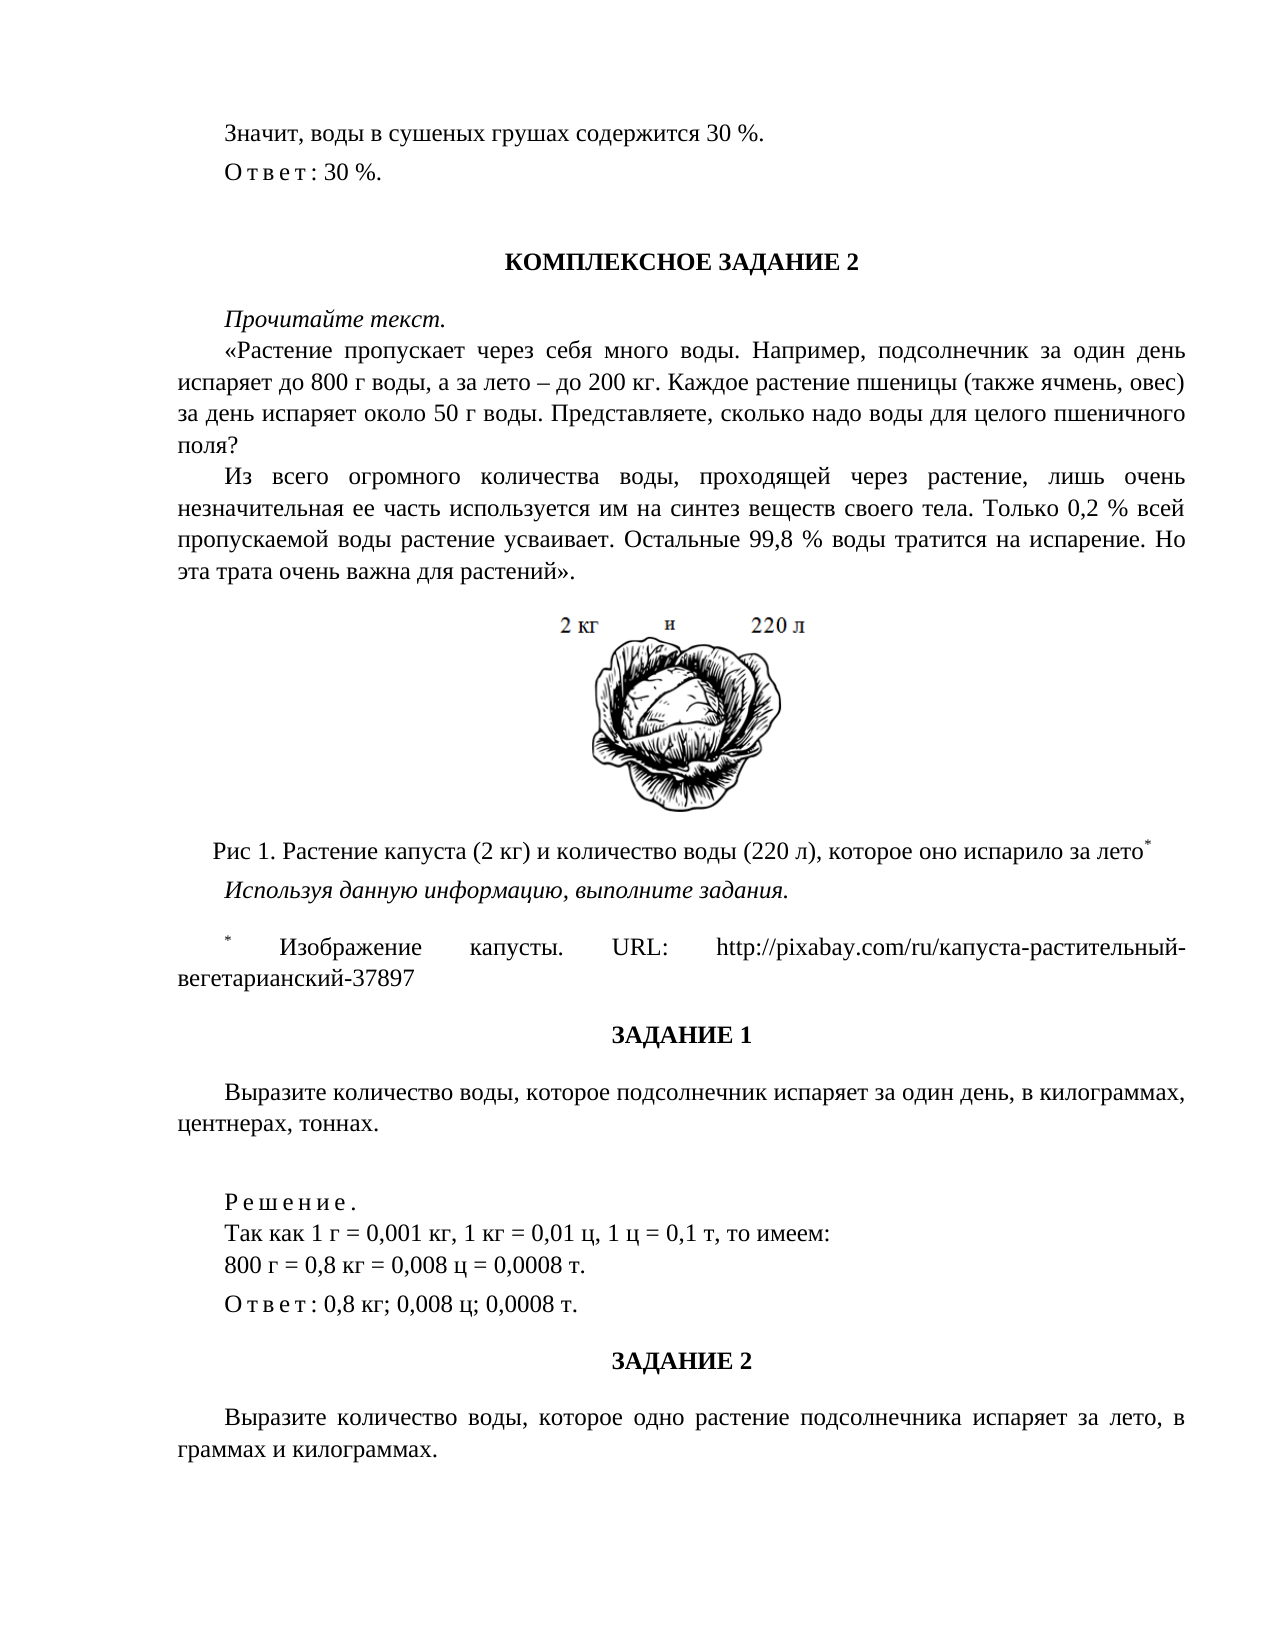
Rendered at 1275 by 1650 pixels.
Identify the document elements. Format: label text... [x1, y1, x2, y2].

text Задание 2 [177, 1346, 1186, 1375]
text Комплексное задание 2 [177, 247, 1186, 276]
text 800 г = 0,8 кг = 0,008 ц = 0,0008 т. [177, 1250, 1186, 1279]
text Рис 1. Растение капуста (2 кг) и количество воды (220 л), которое оно испарило за лето* [177, 836, 1186, 865]
text Используя данную информацию, выполните задания. [177, 875, 1186, 904]
text Прочитайте текст. [177, 304, 1186, 332]
text * Изображение капусты. URL: http://pixabay.com/ru/капуста-растительный-вегетарианский-37897 [177, 932, 1186, 992]
text Ответ: 0,8 кг; 0,008 ц; 0,0008 т. [177, 1289, 1186, 1318]
text Ответ: 30 %. [177, 157, 1186, 186]
text Выразите количество воды, которое подсолнечник испаряет за один день, в килограммах, центнерах, тоннах. [177, 1077, 1186, 1137]
text Решение. [177, 1187, 1186, 1216]
text Выразите количество воды, которое одно растение подсолнечника испаряет за лето, в граммах и килограммах. [177, 1402, 1186, 1463]
text «Растение пропускает через себя много воды. Например, подсолнечник за один день испаряет до 800 г воды, а за лето – до 200 кг. Каждое растение пшеницы (также ячмень, овес) за день испаряет около 50 г воды. Представляете, сколько надо воды для целого пшеничного поля? [177, 335, 1186, 459]
picture [553, 606, 811, 815]
text Значит, воды в сушеных грушах содержится 30 %. [177, 118, 1186, 147]
text Так как 1 г = 0,001 кг, 1 кг = 0,01 ц, 1 ц = 0,1 т, то имеем: [177, 1218, 1186, 1247]
text Из всего огромного количества воды, проходящей через растение, лишь очень незначительная ее часть используется им на синтез веществ своего тела. Только 0,2 % всей пропускаемой воды растение усваивает. Остальные 99,8 % воды тратится на испарение. Но эта трата очень важна для растений». [177, 461, 1186, 585]
text Задание 1 [177, 1020, 1186, 1049]
